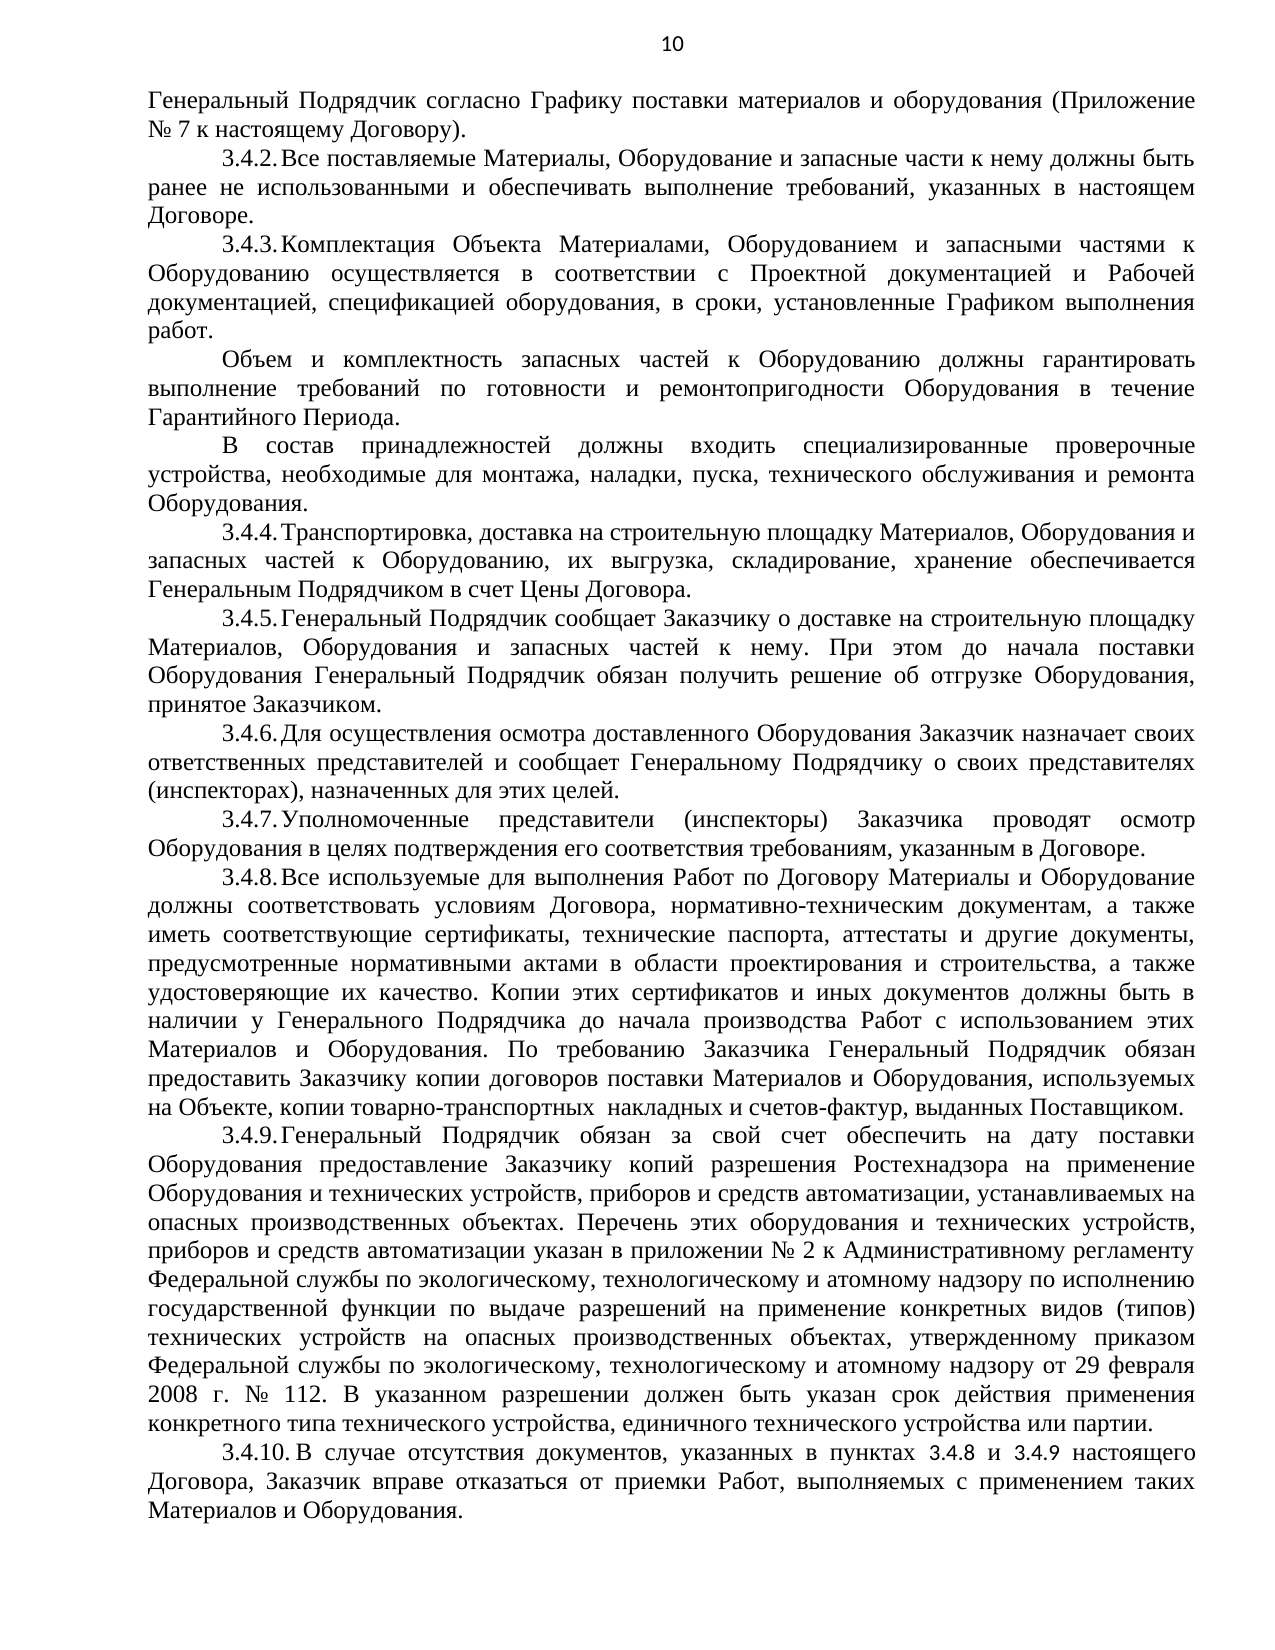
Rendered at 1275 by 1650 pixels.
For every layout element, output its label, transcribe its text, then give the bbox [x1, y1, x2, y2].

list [148, 86, 1196, 143]
list Все используемые для выполнения Работ по Договору Материалы и Оборудование должны соответствовать условиям Договора, нормативно-техническим документам, а также иметь соответствующие сертификаты, технические паспорта, аттестаты и другие документы, предусмотренные нормативными актами в области проектирования и строительства, а также удостоверяющие их качество. Копии этих сертификатов и иных документов должны быть в наличии у Генерального Подрядчика до начала производства Работ с использованием этих Материалов и Оборудования. По требованию Заказчика Генеральный Подрядчик обязан предоставить Заказчику копии договоров поставки Материалов и Оборудования, используемых на Объекте, копии товарно-транспортных накладных и счетов-фактур, выданных Поставщиком. [148, 862, 1196, 1121]
list Комплектация Объекта Материалами, Оборудованием и запасными частями к Оборудованию осуществляется в соответствии с Проектной документацией и Рабочей документацией, спецификацией оборудования, в сроки, установленные Графиком выполнения работ. [148, 229, 1196, 344]
list Генеральный Подрядчик сообщает Заказчику о доставке на строительную площадку Материалов, Оборудования и запасных частей к нему. При этом до начала поставки Оборудования Генеральный Подрядчик обязан получить решение об отгрузке Оборудования, принятое Заказчиком. [148, 603, 1196, 718]
list Транспортировка, доставка на строительную площадку Материалов, Оборудования и запасных частей к Оборудованию, их выгрузка, складирование, хранение обеспечивается Генеральным Подрядчиком в счет Цены Договора. [148, 517, 1196, 603]
list Уполномоченные представители (инспекторы) Заказчика проводят осмотр Оборудования в целях подтверждения его соответствия требованиям, указанным в Договоре. [148, 804, 1196, 862]
list В состав принадлежностей должны входить специализированные проверочные устройства, необходимые для монтажа, наладки, пуска, технического обслуживания и ремонта Оборудования. [148, 431, 1196, 517]
list Для осуществления осмотра доставленного Оборудования Заказчик назначает своих ответственных представителей и сообщает Генеральному Подрядчику о своих представителях (инспекторах), назначенных для этих целей. [148, 718, 1196, 804]
list Все поставляемые Материалы, Оборудование и запасные части к нему должны быть ранее не использованными и обеспечивать выполнение требований, указанных в настоящем Договоре. [148, 143, 1196, 229]
list Генеральный Подрядчик обязан за свой счет обеспечить на дату поставки Оборудования предоставление Заказчику копий разрешения Ростехнадзора на применение Оборудования и технических устройств, приборов и средств автоматизации, устанавливаемых на опасных производственных объектах. Перечень этих оборудования и технических устройств, приборов и средств автоматизации указан в приложении № 2 к Административному регламенту Федеральной службы по экологическому, технологическому и атомному надзору по исполнению государственной функции по выдаче разрешений на применение конкретных видов (типов) технических устройств на опасных производственных объектах, утвержденному приказом Федеральной службы по экологическому, технологическому и атомному надзору от 29 февраля 2008 г. № 112. В указанном разрешении должен быть указан срок действия применения конкретного типа технического устройства, единичного технического устройства или партии. [148, 1121, 1196, 1437]
list Объем и комплектность запасных частей к Оборудованию должны гарантировать выполнение требований по готовности и ремонтопригодности Оборудования в течение Гарантийного Периода. [148, 344, 1196, 431]
list В случае отсутствия документов, указанных в пунктах 3.4.8 и 3.4.9 настоящего Договора, Заказчик вправе отказаться от приемки Работ, выполняемых с применением таких Материалов и Оборудования. [148, 1437, 1196, 1523]
